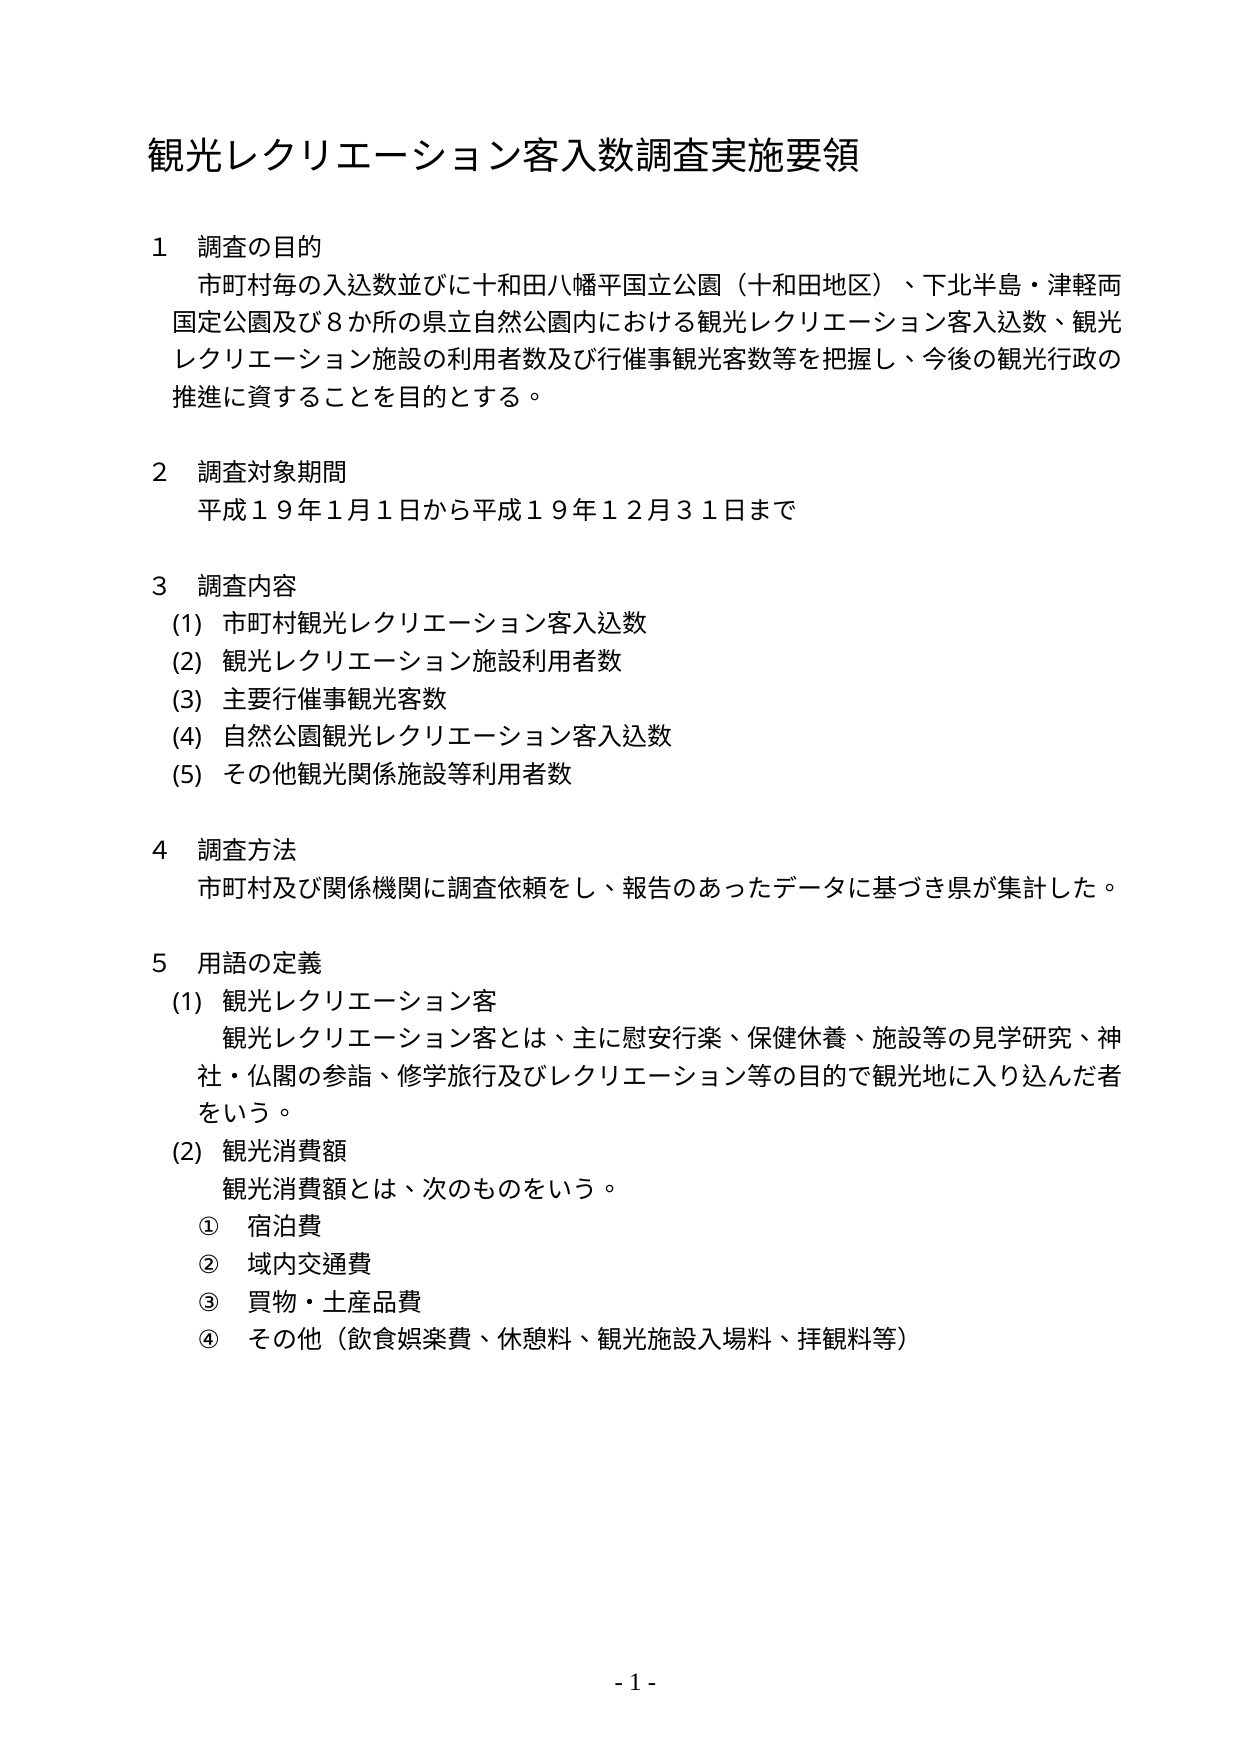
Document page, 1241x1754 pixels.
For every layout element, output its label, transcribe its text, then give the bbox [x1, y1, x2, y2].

text 観光レクリエーション客とは、主に慰安行楽、保健休養、施設等の見学研究、神社・仏閣の参詣、修学旅行及びレクリエーション等の目的で観光地に入り込んだ者をいう。 [197, 1021, 1123, 1130]
list 観光レクリエーション施設利用者数 [172, 644, 1146, 678]
text ４ 調査方法 [147, 833, 1146, 867]
list その他観光関係施設等利用者数 [172, 757, 1146, 791]
list 自然公園観光レクリエーション客入込数 [172, 719, 1146, 753]
text ④ その他（飲食娯楽費、休憩料、観光施設入場料、拝観料等） [197, 1322, 1146, 1356]
text 平成１９年１月１日から平成１９年１２月３１日まで [197, 492, 1146, 526]
text - 1 - [135, 1667, 1135, 1696]
list 主要行催事観光客数 [172, 681, 1146, 715]
list 観光レクリエーション客 [172, 984, 1146, 1018]
text ２ 調査対象期間 [147, 455, 1146, 489]
text ３ 調査内容 [147, 568, 1146, 602]
text ① 宿泊費 [197, 1209, 1146, 1243]
text １ 調査の目的 [147, 230, 1146, 264]
text ② 域内交通費 [197, 1247, 1146, 1281]
list 市町村観光レクリエーション客入込数 [172, 606, 1146, 640]
list 観光消費額 [172, 1134, 1146, 1168]
text ５ 用語の定義 [147, 946, 1146, 980]
text ③ 買物・土産品費 [197, 1284, 1146, 1319]
text 市町村及び関係機関に調査依頼をし、報告のあったデータに基づき県が集計した。 [197, 870, 1146, 904]
text 観光消費額とは、次のものをいう。 [222, 1171, 1146, 1205]
text 市町村毎の入込数並びに十和田八幡平国立公園（十和田地区）、下北半島・津軽両国定公園及び８か所の県立自然公園内における観光レクリエーション客入込数、観光レクリエーション施設の利用者数及び行催事観光客数等を把握し、今後の観光行政の推進に資することを目的とする。 [172, 267, 1123, 414]
